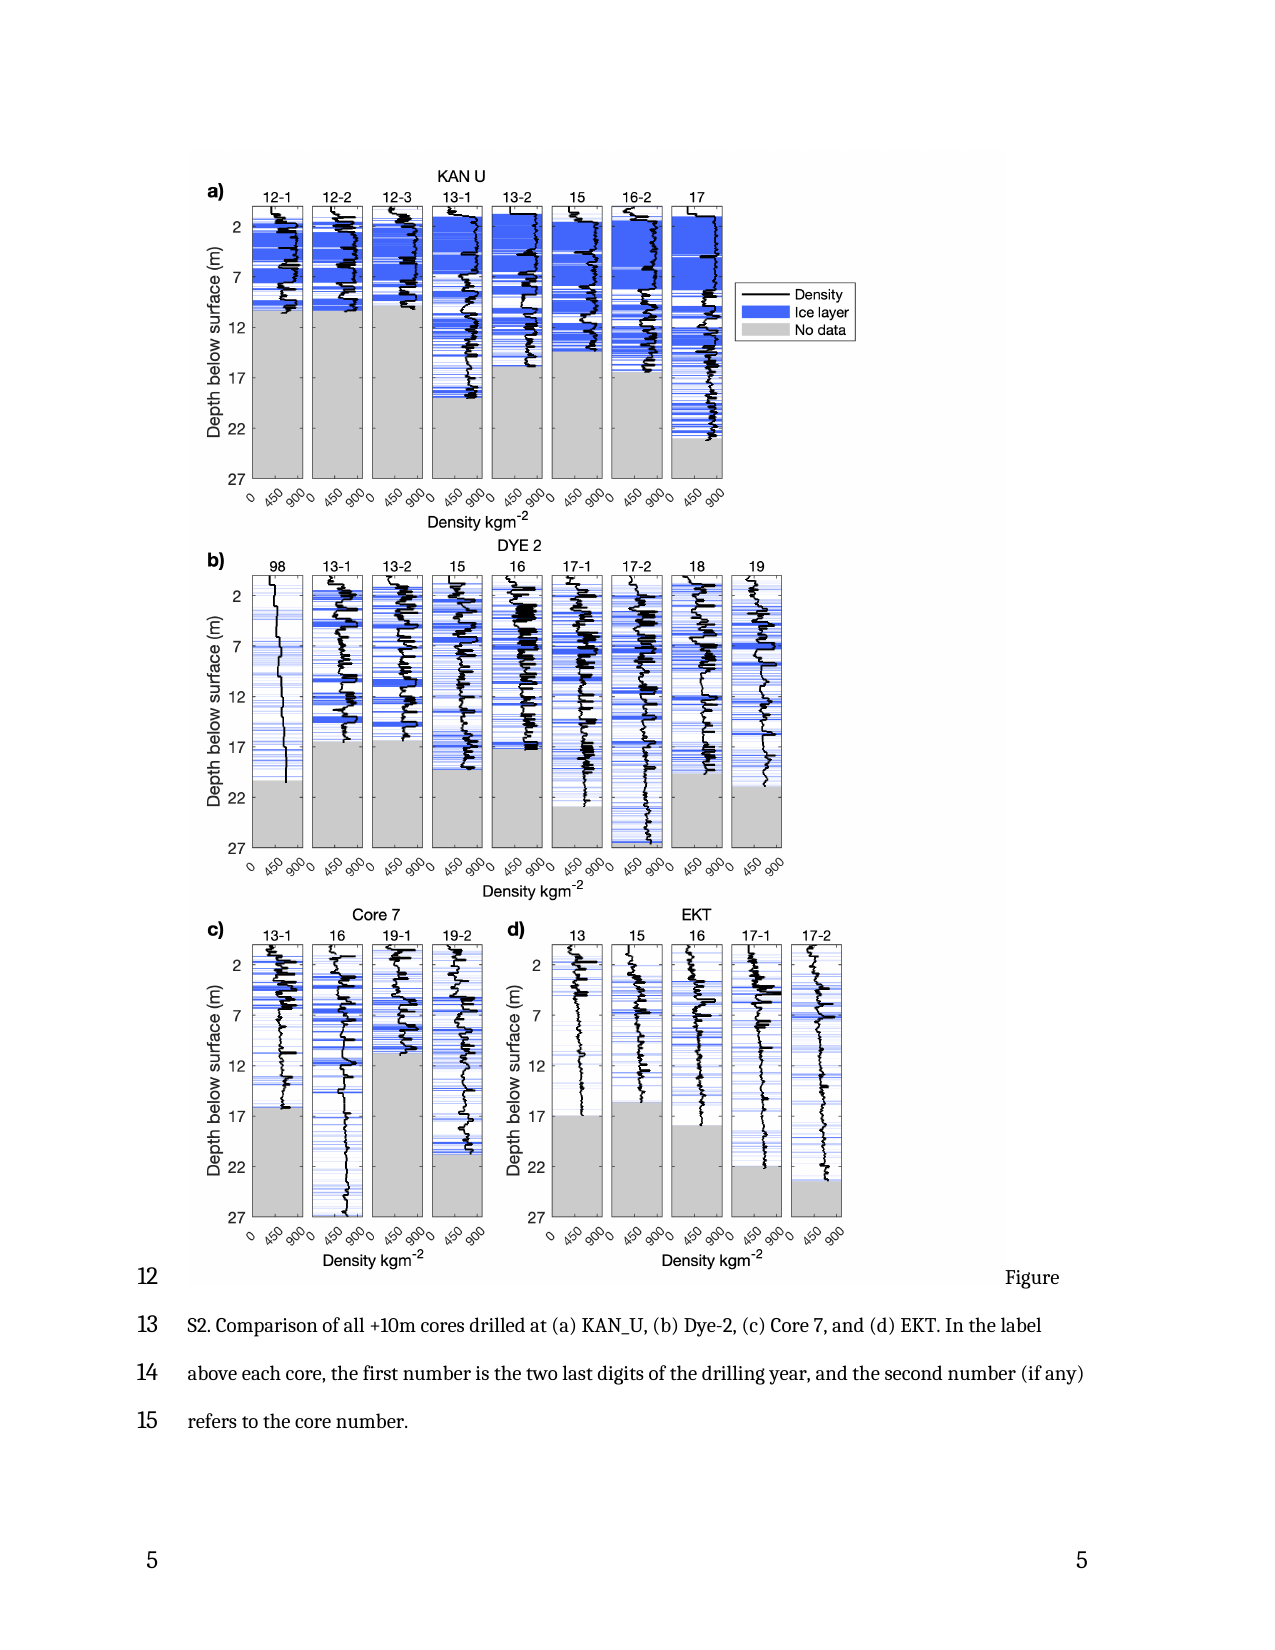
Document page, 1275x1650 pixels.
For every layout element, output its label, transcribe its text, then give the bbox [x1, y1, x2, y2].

picture [187, 150, 1005, 1285]
